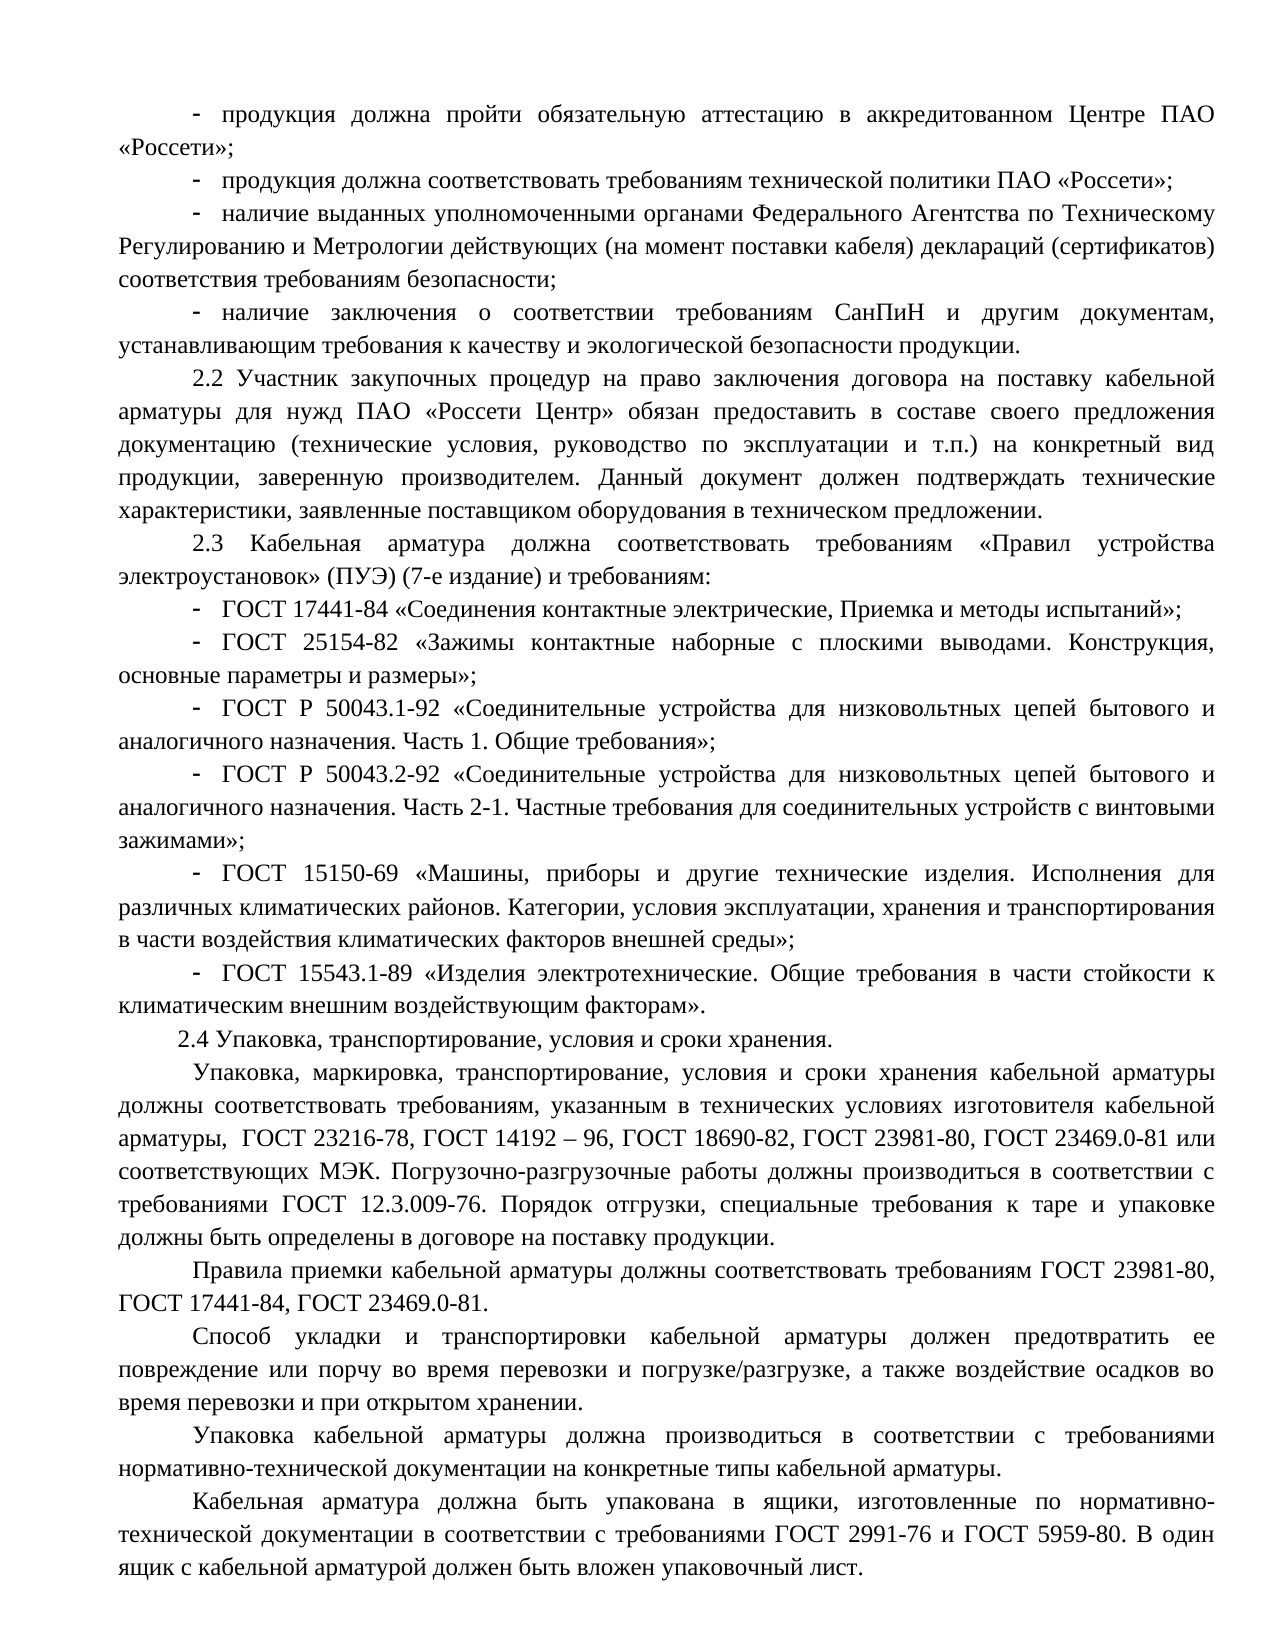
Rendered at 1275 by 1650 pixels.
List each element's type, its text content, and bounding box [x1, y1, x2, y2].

list наличие заключения о соответствии требованиям СанПиН и другим документам, устанавливающим требования к качеству и экологической безопасности продукции. [118, 297, 1216, 359]
text Правила приемки кабельной арматуры должны соответствовать требованиям ГОСТ 23981-80, ГОСТ 17441-84, ГОСТ 23469.0-81. [118, 1255, 1216, 1317]
list 2.4 Упаковка, транспортирование, условия и сроки хранения. [177, 1024, 1216, 1052]
list наличие выданных уполномоченными органами Федерального Агентства по Техническому Регулированию и Метрологии действующих (на момент поставки кабеля) деклараций (сертификатов) соответствия требованиям безопасности; [118, 198, 1216, 293]
text Упаковка, маркировка, транспортирование, условия и сроки хранения кабельной арматуры должны соответствовать требованиям, указанным в технических условиях изготовителя кабельной арматуры, ГОСТ 23216-78, ГОСТ 14192 – 96, ГОСТ 18690-82, ГОСТ 23981-80, ГОСТ 23469.0-81 или соответствующих МЭК. Погрузочно-разгрузочные работы должны производиться в соответствии с требованиями ГОСТ 12.3.009-76. Порядок отгрузки, специальные требования к таре и упаковке должны быть определены в договоре на поставку продукции. [118, 1057, 1216, 1251]
list ГОСТ 15543.1-89 «Изделия электротехнические. Общие требования в части стойкости к климатическим внешним воздействующим факторам». [118, 958, 1216, 1019]
list ГОСТ Р 50043.1-92 «Соединительные устройства для низковольтных цепей бытового и аналогичного назначения. Часть 1. Общие требования»; [118, 693, 1216, 755]
list ГОСТ 15150-69 «Машины, приборы и другие технические изделия. Исполнения для различных климатических районов. Категории, условия эксплуатации, хранения и транспортирования в части воздействия климатических факторов внешней среды»; [118, 858, 1216, 953]
text Упаковка кабельной арматуры должна производиться в соответствии с требованиями нормативно-технической документации на конкретные типы кабельной арматуры. [118, 1420, 1216, 1482]
text Кабельная арматура должна быть упакована в ящики, изготовленные по нормативно-технической документации в соответствии с требованиями ГОСТ 2991-76 и ГОСТ 5959-80. В один ящик с кабельной арматурой должен быть вложен упаковочный лист. [118, 1486, 1216, 1581]
list продукция должна соответствовать требованиям технической политики ПАО «Россети»; [118, 165, 1216, 194]
list 2.2 Участник закупочных процедур на право заключения договора на поставку кабельной арматуры для нужд ПАО «Россети Центр» обязан предоставить в составе своего предложения документацию (технические условия, руководство по эксплуатации и т.п.) на конкретный вид продукции, заверенную производителем. Данный документ должен подтверждать технические характеристики, заявленные поставщиком оборудования в техническом предложении. [118, 363, 1216, 524]
list 2.3 Кабельная арматура должна соответствовать требованиям «Правил устройства электроустановок» (ПУЭ) (7-е издание) и требованиям: [118, 528, 1216, 590]
text Способ укладки и транспортировки кабельной арматуры должен предотвратить ее повреждение или порчу во время перевозки и погрузке/разгрузке, а также воздействие осадков во время перевозки и при открытом хранении. [118, 1321, 1216, 1416]
list ГОСТ 25154-82 «Зажимы контактные наборные с плоскими выводами. Конструкция, основные параметры и размеры»; [118, 627, 1216, 689]
list продукция должна пройти обязательную аттестацию в аккредитованном Центре ПАО «Россети»; [118, 99, 1216, 161]
list ГОСТ 17441-84 «Соединения контактные электрические, Приемка и методы испытаний»; [118, 594, 1216, 623]
list ГОСТ Р 50043.2-92 «Соединительные устройства для низковольтных цепей бытового и аналогичного назначения. Часть 2-1. Частные требования для соединительных устройств с винтовыми зажимами»; [118, 759, 1216, 854]
